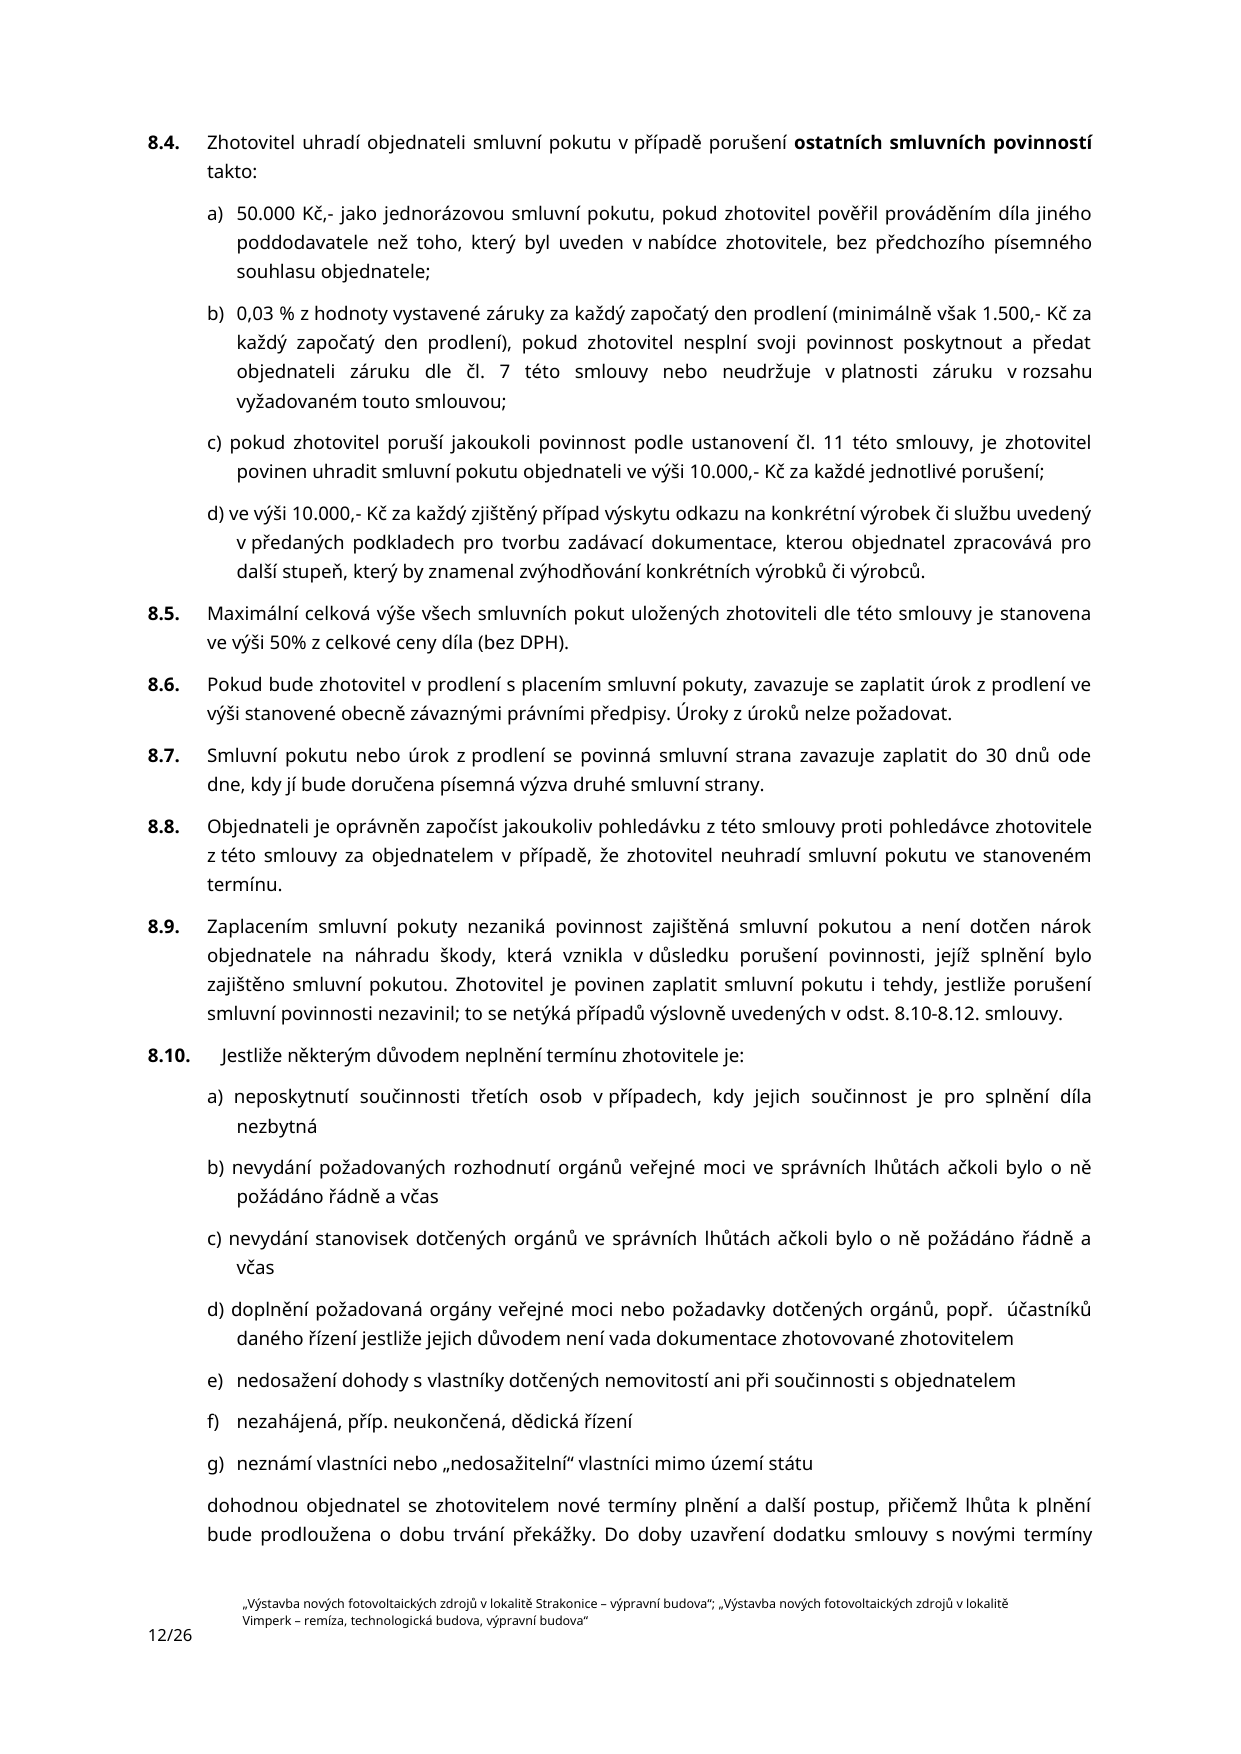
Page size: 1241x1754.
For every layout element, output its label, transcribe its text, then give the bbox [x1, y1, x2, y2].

text d) ve výši 10.000,- Kč za každý zjištěný případ výskytu odkazu na konkrétní výrobek či službu uvedený v předaných podkladech pro tvorbu zadávací dokumentace, kterou objednatel zpracovává pro další stupeň, který by znamenal zvýhodňování konkrétních výrobků či výrobců. [207, 497, 1092, 585]
text 8.6. Pokud bude zhotovitel v prodlení s placením smluvní pokuty, zavazuje se zaplatit úrok z prodlení ve výši stanovené obecně závaznými právními předpisy. Úroky z úroků nelze požadovat. [148, 668, 1092, 726]
text b) 0,03 % z hodnoty vystavené záruky za každý započatý den prodlení (minimálně však 1.500,- Kč za každý započatý den prodlení), pokud zhotovitel nesplní svoji povinnost poskytnout a předat objednateli záruku dle čl. 7 této smlouvy nebo neudržuje v platnosti záruku v rozsahu vyžadovaném touto smlouvou; [207, 297, 1092, 414]
text e) nedosažení dohody s vlastníky dotčených nemovitostí ani při součinnosti s objednatelem [207, 1364, 1092, 1393]
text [207, 1489, 1092, 1547]
text d) doplnění požadovaná orgány veřejné moci nebo požadavky dotčených orgánů, popř. účastníků daného řízení jestliže jejich důvodem není vada dokumentace zhotovované zhotovitelem [207, 1293, 1092, 1351]
text b) nevydání požadovaných rozhodnutí orgánů veřejné moci ve správních lhůtách ačkoli bylo o ně požádáno řádně a včas [207, 1151, 1092, 1210]
text 8.8. Objednateli je oprávněn započíst jakoukoliv pohledávku z této smlouvy proti pohledávce zhotovitele z této smlouvy za objednatelem v případě, že zhotovitel neuhradí smluvní pokutu ve stanoveném termínu. [148, 810, 1092, 897]
text f) nezahájená, příp. neukončená, dědická řízení [207, 1406, 1092, 1435]
text g) neznámí vlastníci nebo „nedosažitelní“ vlastníci mimo území státu [207, 1447, 1092, 1476]
text 8.9. Zaplacením smluvní pokuty nezaniká povinnost zajištěná smluvní pokutou a není dotčen nárok objednatele na náhradu škody, která vznikla v důsledku porušení povinnosti, jejíž splnění bylo zajištěno smluvní pokutou. Zhotovitel je povinen zaplatit smluvní pokutu i tehdy, jestliže porušení smluvní povinnosti nezavinil; to se netýká případů výslovně uvedených v odst. 8.10-8.12. smlouvy. [148, 910, 1092, 1026]
text 8.7. Smluvní pokutu nebo úrok z prodlení se povinná smluvní strana zavazuje zaplatit do 30 dnů ode dne, kdy jí bude doručena písemná výzva druhé smluvní strany. [148, 739, 1092, 797]
text c) pokud zhotovitel poruší jakoukoli povinnost podle ustanovení čl. 11 této smlouvy, je zhotovitel povinen uhradit smluvní pokutu objednateli ve výši 10.000,- Kč za každé jednotlivé porušení; [207, 426, 1092, 485]
subtitle 8.4. Zhotovitel uhradí objednateli smluvní pokutu v případě porušení ostatních smluvních povinností takto: [148, 126, 1092, 185]
text c) nevydání stanovisek dotčených orgánů ve správních lhůtách ačkoli bylo o ně požádáno řádně a včas [207, 1222, 1092, 1281]
text 8.10. Jestliže některým důvodem neplnění termínu zhotovitele je: [148, 1039, 1092, 1068]
text 8.5. Maximální celková výše všech smluvních pokut uložených zhotoviteli dle této smlouvy je stanovena ve výši 50% z celkové ceny díla (bez DPH). [148, 597, 1092, 656]
text a) neposkytnutí součinnosti třetích osob v případech, kdy jejich součinnost je pro splnění díla nezbytná [207, 1081, 1092, 1139]
text a) 50.000 Kč,- jako jednorázovou smluvní pokutu, pokud zhotovitel pověřil prováděním díla jiného poddodavatele než toho, který byl uveden v nabídce zhotovitele, bez předchozího písemného souhlasu objednatele; [207, 197, 1092, 285]
